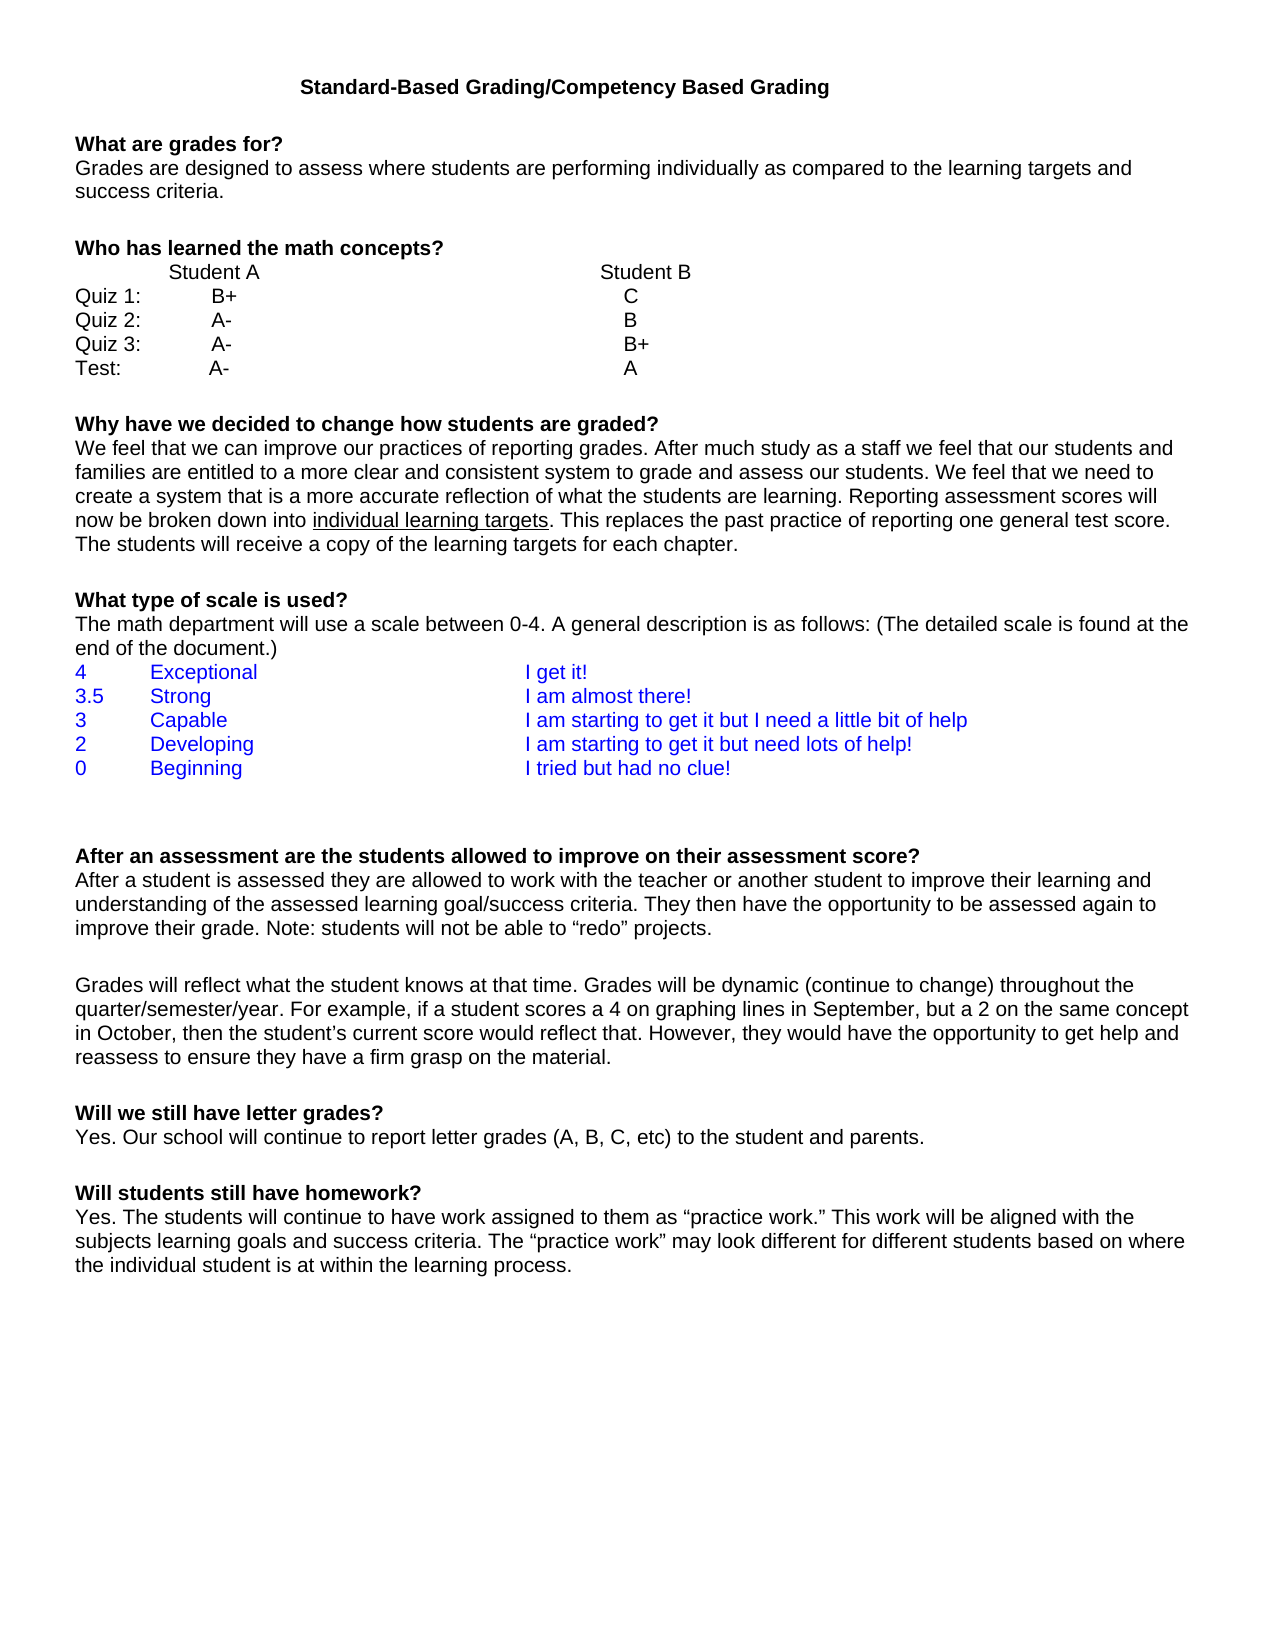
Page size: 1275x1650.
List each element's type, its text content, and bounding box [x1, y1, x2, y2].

text Standard-Based Grading/Competency Based Grading [225, 75, 1200, 99]
text What are grades for? Grades are designed to assess where students are performing individually as compared to the learning targets and success criteria. Who has learned the math concepts? Student A Student B Quiz 1: B+ C Quiz 2: A- B Quiz 3: A- B+ Test: A- A Why have we decided to change how students are graded? We feel that we can improve our practices of reporting grades. After much study as a staff we feel that our students and families are entitled to a more clear and consistent system to grade and assess our students. We feel that we need to create a system that is a more accurate reflection of what the students are learning. Reporting assessment scores will now be broken down into individual learning targets. This replaces the past practice of reporting one general test score. The students will receive a copy of the learning targets for each chapter. What type of scale is used? The math department will use a scale between 0-4. A general description is as follows: (The detailed scale is found at the end of the document.) 4 Exceptional I get it! 3.5 Strong I am almost there! 3 Capable I am starting to get it but I need a little bit of help 2 Developing I am starting to get it but need lots of help! 0 Beginning I tried but had no clue! After an assessment are the students allowed to improve on their assessment score? After a student is assessed they are allowed to work with the teacher or another student to improve their learning and understanding of the assessed learning goal/success criteria. They then have the opportunity to be assessed again to improve their grade. Note: students will not be able to “redo” projects. Grades will reflect what the student knows at that time. Grades will be dynamic (continue to change) throughout the quarter/semester/year. For example, if a student scores a 4 on graphing lines in September, but a 2 on the same concept in October, then the student’s current score would reflect that. However, they would have the opportunity to get help and reassess to ensure they have a firm grasp on the material. Will we still have letter grades? Yes. Our school will continue to report letter grades (A, B, C, etc) to the student and parents. Will students still have homework? Yes. The students will continue to have work assigned to them as “practice work.” This work will be aligned with the subjects learning goals and success criteria. The “practice work” may look different for different students based on where the individual student is at within the learning process. [75, 99, 1200, 1371]
